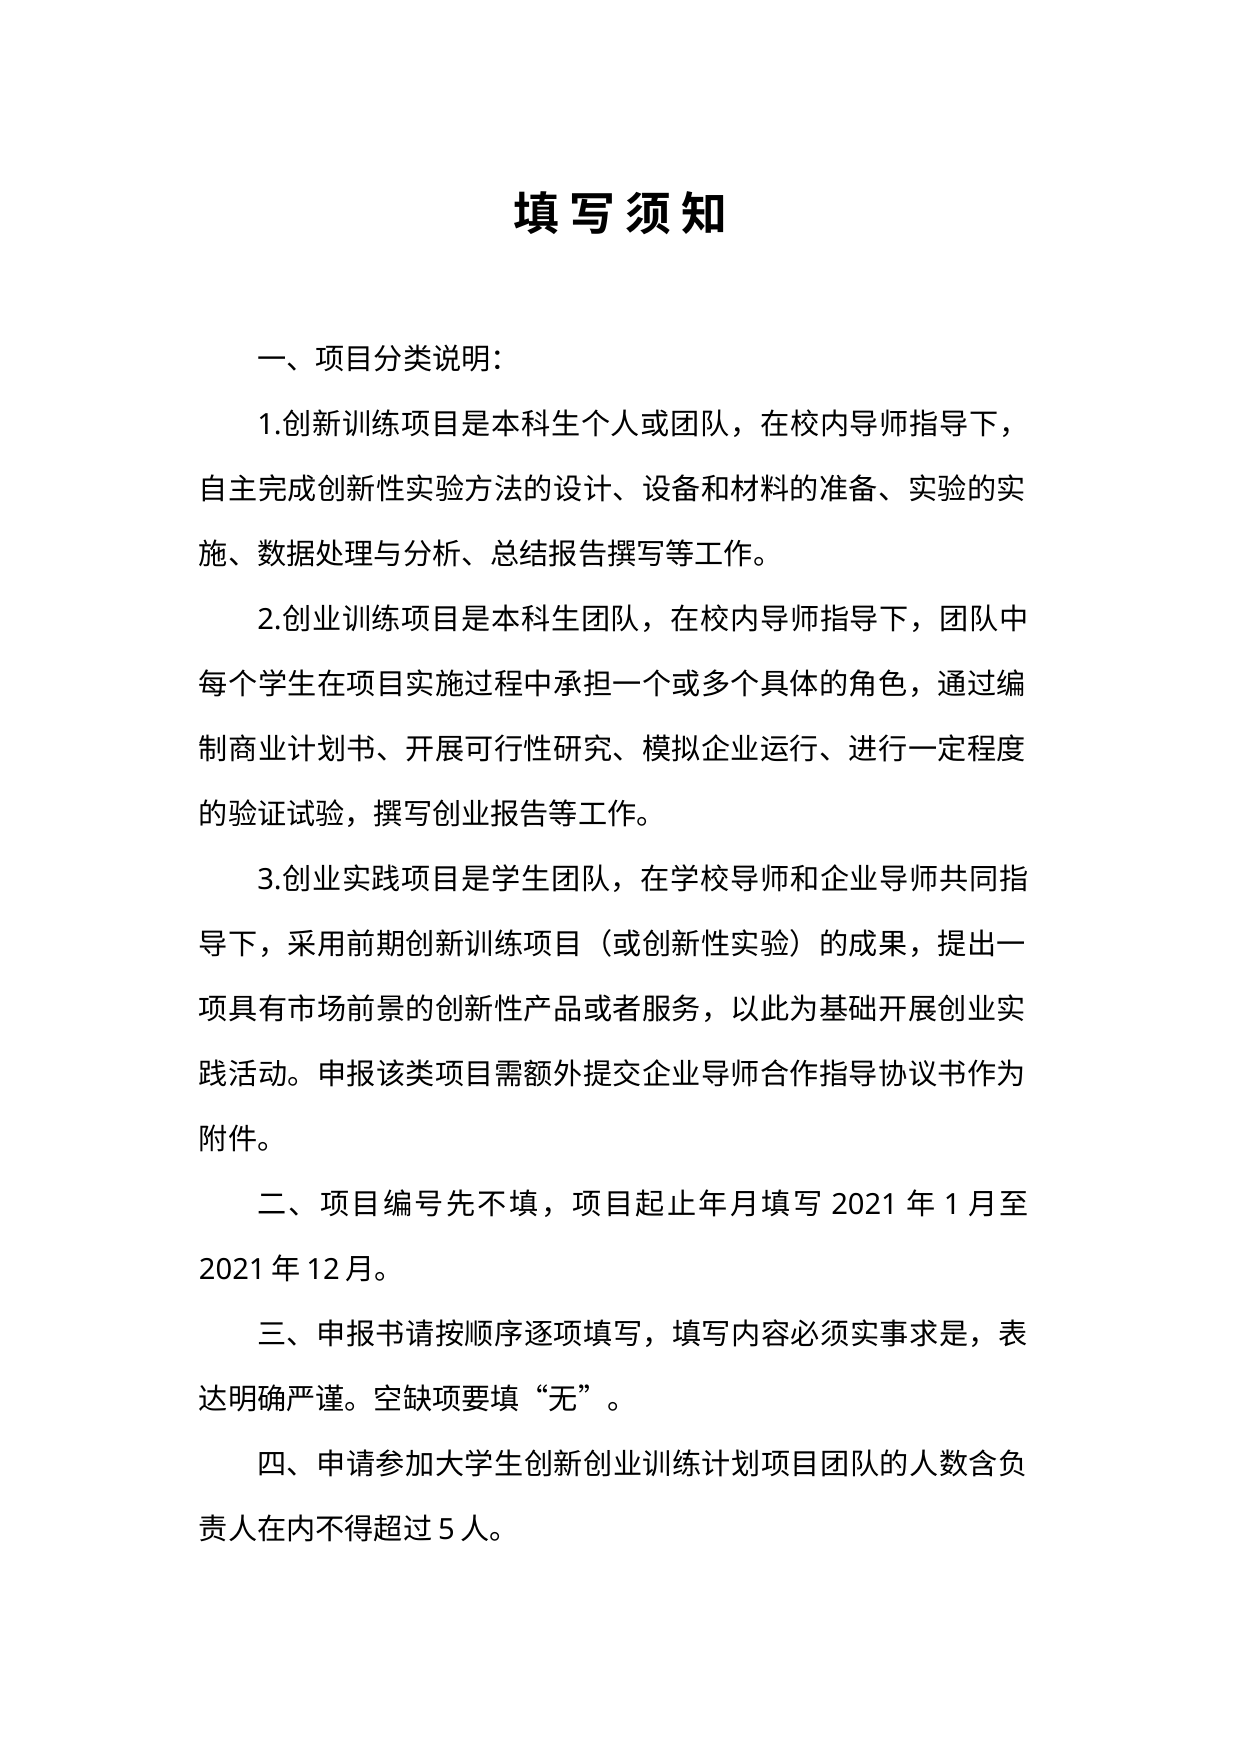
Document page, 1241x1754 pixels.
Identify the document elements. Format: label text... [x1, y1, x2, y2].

text 1.创新训练项目是本科生个人或团队，在校内导师指导下，自主完成创新性实验方法的设计、设备和材料的准备、实验的实施、数据处理与分析、总结报告撰写等工作。 [199, 389, 1029, 584]
text 二、项目编号先不填，项目起止年月填写2021年1月至2021年12月。 [199, 1169, 1029, 1299]
text 四、申请参加大学生创新创业训练计划项目团队的人数含负责人在内不得超过5人。 [199, 1429, 1029, 1559]
text 三、申报书请按顺序逐项填写，填写内容必须实事求是，表达明确严谨。空缺项要填“无”。 [199, 1299, 1029, 1429]
text 一、项目分类说明： [199, 324, 1029, 389]
text 3.创业实践项目是学生团队，在学校导师和企业导师共同指导下，采用前期创新训练项目（或创新性实验）的成果，提出一项具有市场前景的创新性产品或者服务，以此为基础开展创业实践活动。申报该类项目需额外提交企业导师合作指导协议书作为附件。 [199, 844, 1029, 1169]
text 填 写 须 知 [187, 162, 1053, 259]
text 2.创业训练项目是本科生团队，在校内导师指导下，团队中每个学生在项目实施过程中承担一个或多个具体的角色，通过编制商业计划书、开展可行性研究、模拟企业运行、进行一定程度的验证试验，撰写创业报告等工作。 [199, 584, 1029, 844]
